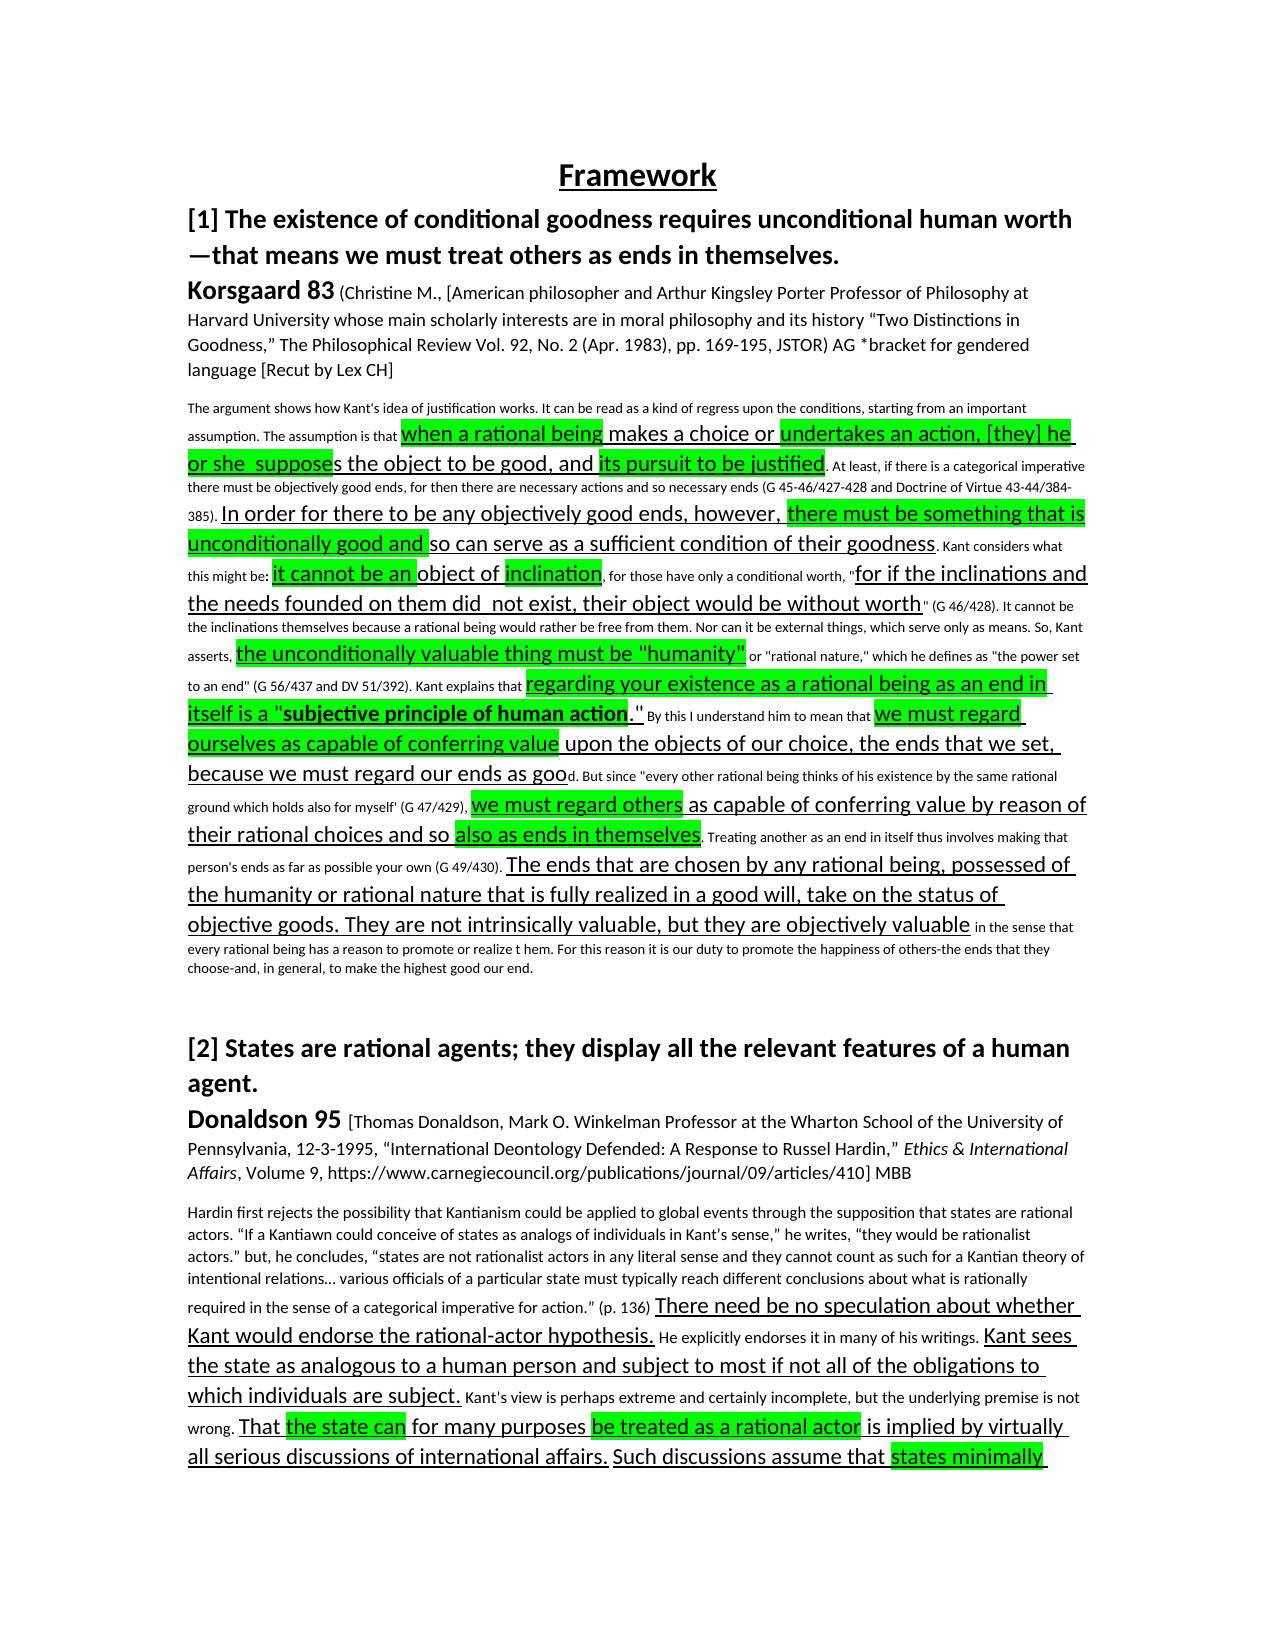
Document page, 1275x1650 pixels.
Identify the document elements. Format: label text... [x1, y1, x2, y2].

text The argument shows how Kant's idea of justification works. It can be read as a kind of regress upon the conditions, starting from an important assumption. The assumption is that when a rational being makes a choice or undertakes an action, [they] he or she supposes the object to be good, and its pursuit to be justified. At least, if there is a categorical imperative there must be objectively good ends, for then there are necessary actions and so necessary ends (G 45-46/427-428 and Doctrine of Virtue 43-44/384-385). In order for there to be any objectively good ends, however, there must be something that is unconditionally good and so can serve as a sufficient condition of their goodness. Kant considers what this might be: it cannot be an object of inclination, for those have only a conditional worth, "for if the inclinations and the needs founded on them did not exist, their object would be without worth" (G 46/428). It cannot be the inclinations themselves because a rational being would rather be free from them. Nor can it be external things, which serve only as means. So, Kant asserts, the unconditionally valuable thing must be "humanity" or "rational nature," which he defines as "the power set to an end" (G 56/437 and DV 51/392). Kant explains that regarding your existence as a rational being as an end in itself is a "subjective principle of human action." By this I understand him to mean that we must regard ourselves as capable of conferring value upon the objects of our choice, the ends that we set, because we must regard our ends as good. But since "every other rational being thinks of his existence by the same rational ground which holds also for myself' (G 47/429), we must regard others as capable of conferring value by reason of their rational choices and so also as ends in themselves. Treating another as an end in itself thus involves making that person's ends as far as possible your own (G 49/430). The ends that are chosen by any rational being, possessed of the humanity or rational nature that is fully realized in a good will, take on the status of objective goods. They are not intrinsically valuable, but they are objectively valuable in the sense that every rational being has a reason to promote or realize t hem. For this reason it is our duty to promote the happiness of others-the ends that they choose-and, in general, to make the highest good our end. [187, 399, 1087, 977]
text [187, 1203, 1087, 1470]
subtitle [1] The existence of conditional goodness requires unconditional human worth—that means we must treat others as ends in themselves. [187, 202, 1087, 271]
text Korsgaard 83 (Christine M., [American philosopher and Arthur Kingsley Porter Professor of Philosophy at Harvard University whose main scholarly interests are in moral philosophy and its history “Two Distinctions in Goodness,” The Philosophical Review Vol. 92, No. 2 (Apr. 1983), pp. 169-195, JSTOR) AG *bracket for gendered language [Recut by Lex CH] [187, 273, 1087, 381]
subtitle [2] States are rational agents; they display all the relevant features of a human agent. [187, 1031, 1087, 1099]
subtitle Framework [187, 154, 1087, 195]
text Donaldson 95 [Thomas Donaldson, Mark O. Winkelman Professor at the Wharton School of the University of Pennsylvania, 12-3-1995, “International Deontology Defended: A Response to Russel Hardin,” Ethics & International Affairs, Volume 9, https://www.carnegiecouncil.org/publications/journal/09/articles/410] MBB [187, 1102, 1087, 1184]
